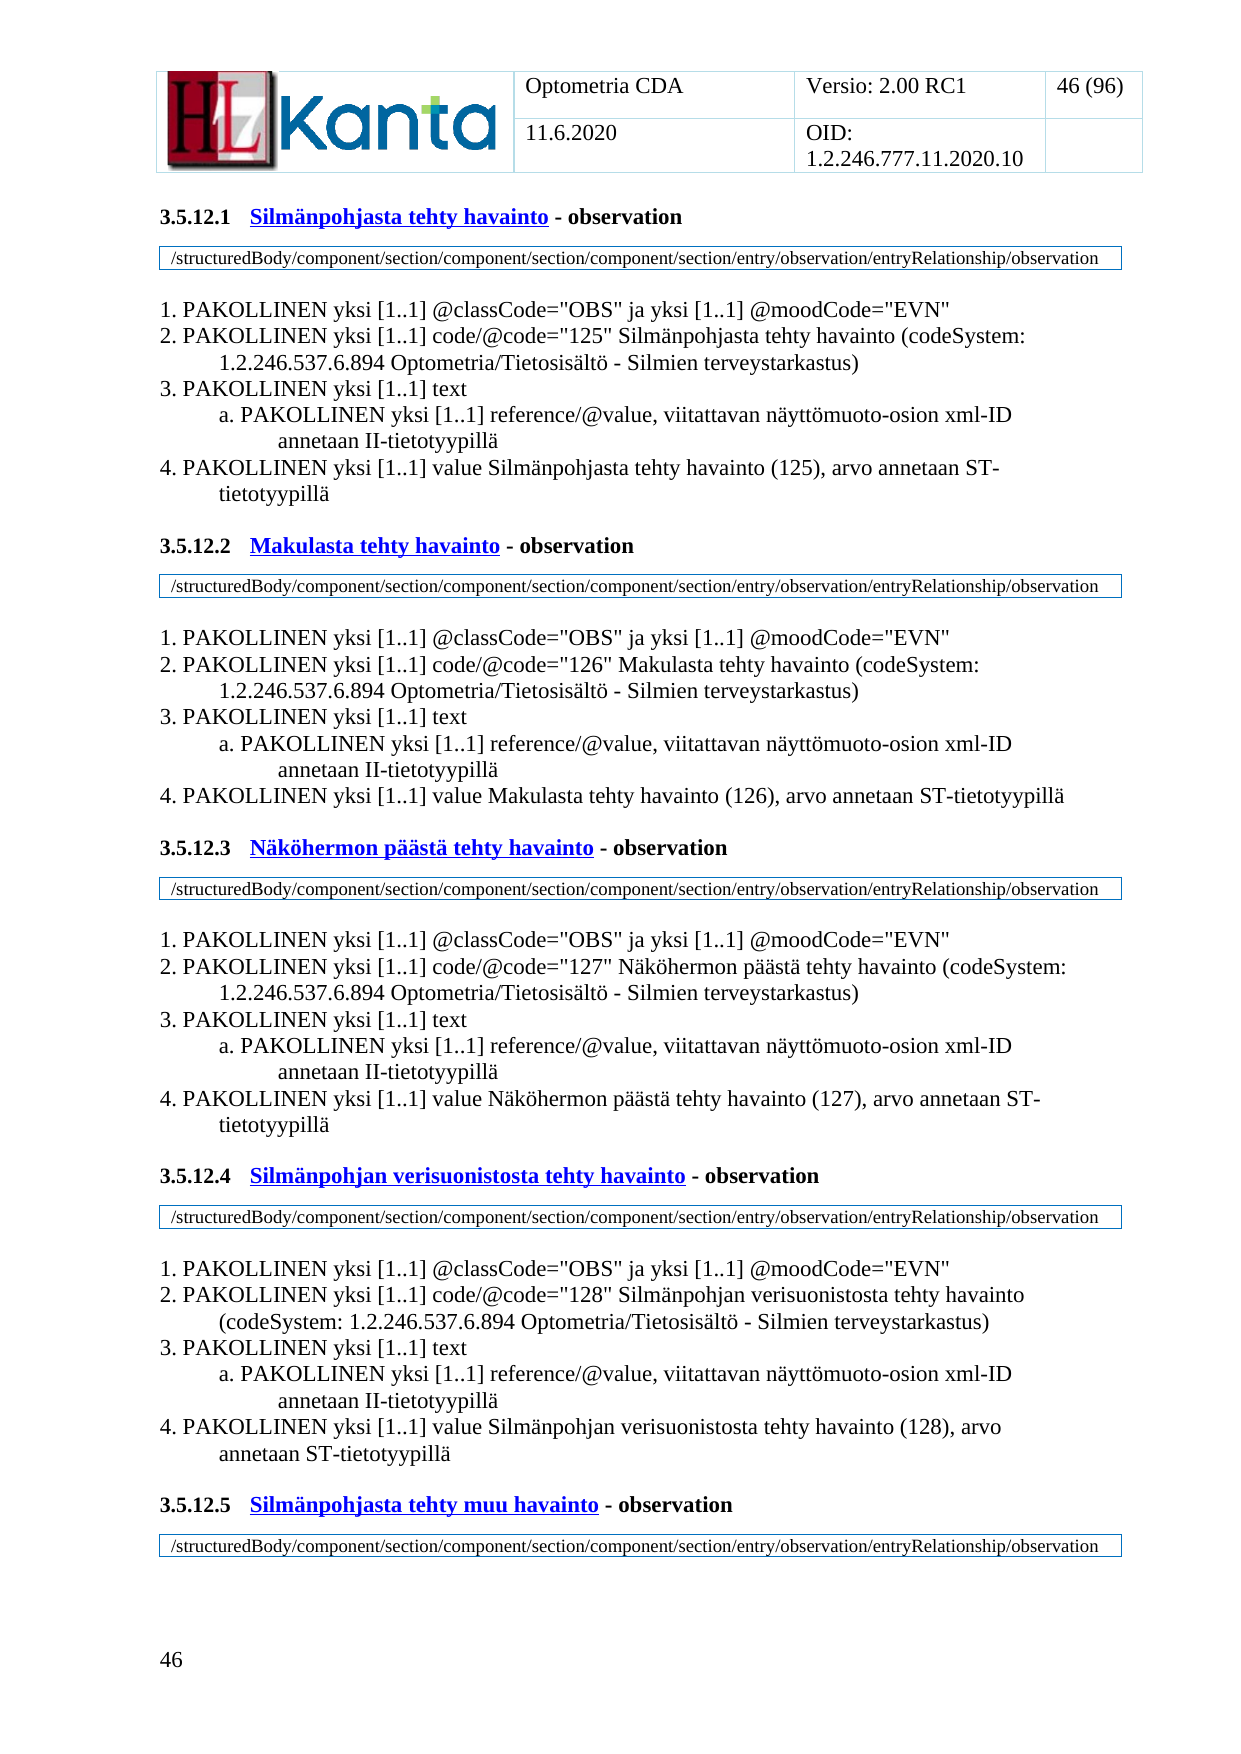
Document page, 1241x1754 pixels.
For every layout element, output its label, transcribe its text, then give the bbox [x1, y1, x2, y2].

text a. PAKOLLINEN yksi [1..1] reference/@value, viitattavan näyttömuoto-osion xml-ID annetaan II-tietotyypillä [218, 1032, 1081, 1085]
subtitle Silmänpohjasta tehty havainto - observation [159, 203, 1081, 229]
picture [281, 96, 496, 150]
text 1. PAKOLLINEN yksi [1..1] @classCode="OBS" ja yksi [1..1] @moodCode="EVN" [159, 1255, 1081, 1281]
table_header /structuredBody/component/section/component/section/component/section/entry/observation/entryRelationship/observation [160, 878, 1121, 899]
text a. PAKOLLINEN yksi [1..1] reference/@value, viitattavan näyttömuoto-osion xml-ID annetaan II-tietotyypillä [218, 1361, 1081, 1413]
text 4. PAKOLLINEN yksi [1..1] value Silmänpohjan verisuonistosta tehty havainto (128), arvo annetaan ST-tietotyypillä [159, 1413, 1081, 1466]
text 1. PAKOLLINEN yksi [1..1] @classCode="OBS" ja yksi [1..1] @moodCode="EVN" [159, 624, 1081, 651]
text 2. PAKOLLINEN yksi [1..1] code/@code="127" Näköhermon päästä tehty havainto (codeSystem: 1.2.246.537.6.894 Optometria/Tietosisältö - Silmien terveystarkastus) [159, 953, 1081, 1006]
subtitle Silmänpohjan verisuonistosta tehty havainto - observation [159, 1162, 1081, 1189]
text 3. PAKOLLINEN yksi [1..1] text [159, 1334, 1081, 1361]
subtitle Silmänpohjasta tehty muu havainto - observation [159, 1491, 1081, 1517]
subtitle Makulasta tehty havainto - observation [159, 532, 1081, 558]
text 1. PAKOLLINEN yksi [1..1] @classCode="OBS" ja yksi [1..1] @moodCode="EVN" [159, 296, 1081, 322]
table_header /structuredBody/component/section/component/section/component/section/entry/observation/entryRelationship/observation [160, 247, 1121, 268]
text 3. PAKOLLINEN yksi [1..1] text [159, 703, 1081, 730]
text 3. PAKOLLINEN yksi [1..1] text [159, 375, 1081, 401]
text 2. PAKOLLINEN yksi [1..1] code/@code="126" Makulasta tehty havainto (codeSystem: 1.2.246.537.6.894 Optometria/Tietosisältö - Silmien terveystarkastus) [159, 651, 1081, 703]
text 3. PAKOLLINEN yksi [1..1] text [159, 1006, 1081, 1032]
table_header /structuredBody/component/section/component/section/component/section/entry/observation/entryRelationship/observation [160, 1206, 1121, 1228]
table_header /structuredBody/component/section/component/section/component/section/entry/observation/entryRelationship/observation [160, 575, 1121, 597]
text 2. PAKOLLINEN yksi [1..1] code/@code="128" Silmänpohjan verisuonistosta tehty havainto (codeSystem: 1.2.246.537.6.894 Optometria/Tietosisältö - Silmien terveystarkastus) [159, 1281, 1081, 1334]
subtitle Näköhermon päästä tehty havainto - observation [159, 834, 1081, 860]
text 4. PAKOLLINEN yksi [1..1] value Silmänpohjasta tehty havainto (125), arvo annetaan ST-tietotyypillä [159, 454, 1081, 507]
text a. PAKOLLINEN yksi [1..1] reference/@value, viitattavan näyttömuoto-osion xml-ID annetaan II-tietotyypillä [218, 401, 1081, 454]
text 4. PAKOLLINEN yksi [1..1] value Näköhermon päästä tehty havainto (127), arvo annetaan ST-tietotyypillä [159, 1085, 1081, 1137]
picture [167, 71, 279, 171]
text a. PAKOLLINEN yksi [1..1] reference/@value, viitattavan näyttömuoto-osion xml-ID annetaan II-tietotyypillä [218, 730, 1081, 782]
text 4. PAKOLLINEN yksi [1..1] value Makulasta tehty havainto (126), arvo annetaan ST-tietotyypillä [159, 782, 1081, 809]
table_header /structuredBody/component/section/component/section/component/section/entry/observation/entryRelationship/observation [160, 1535, 1121, 1556]
text 1. PAKOLLINEN yksi [1..1] @classCode="OBS" ja yksi [1..1] @moodCode="EVN" [159, 927, 1081, 953]
text 2. PAKOLLINEN yksi [1..1] code/@code="125" Silmänpohjasta tehty havainto (codeSystem: 1.2.246.537.6.894 Optometria/Tietosisältö - Silmien terveystarkastus) [159, 322, 1081, 375]
